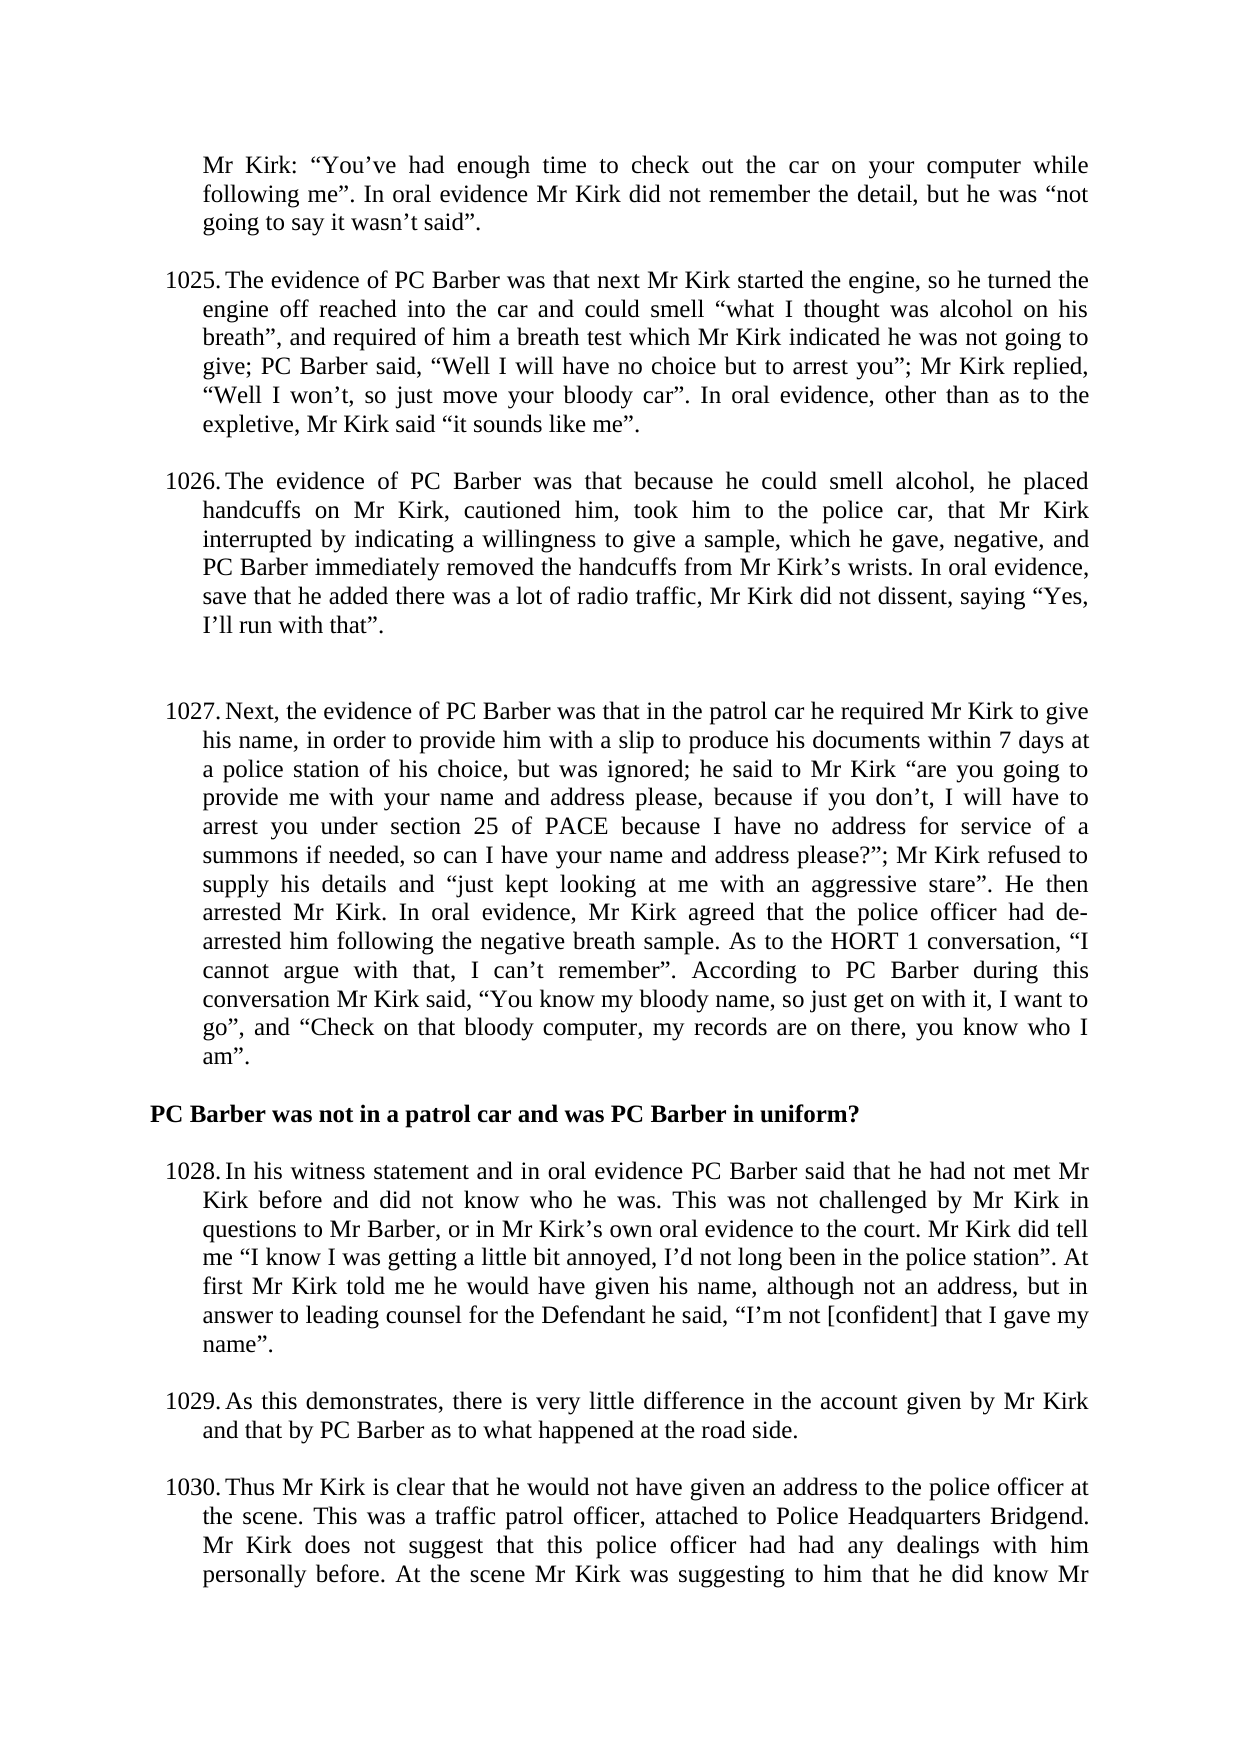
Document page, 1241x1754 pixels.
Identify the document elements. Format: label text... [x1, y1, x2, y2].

list Next, the evidence of PC Barber was that in the patrol car he required Mr Kirk to give his name, in order to provide him with a slip to produce his documents within 7 days at a police station of his choice, but was ignored; he said to Mr Kirk “are you going to provide me with your name and address please, because if you don’t, I will have to arrest you under section 25 of PACE because I have no address for service of a summons if needed, so can I have your name and address please?”; Mr Kirk refused to supply his details and “just kept looking at me with an aggressive stare”. He then arrested Mr Kirk. In oral evidence, Mr Kirk agreed that the police officer had de-arrested him following the negative breath sample. As to the HORT 1 conversation, “I cannot argue with that, I can’t remember”. According to PC Barber during this conversation Mr Kirk said, “You know my bloody name, so just get on with it, I want to go”, and “Check on that bloody computer, my records are on there, you know who I am”. [165, 696, 1090, 1070]
list The evidence of PC Barber was that because he could smell alcohol, he placed handcuffs on Mr Kirk, cautioned him, took him to the police car, that Mr Kirk interrupted by indicating a willingness to give a sample, which he gave, negative, and PC Barber immediately removed the handcuffs from Mr Kirk’s wrists. In oral evidence, save that he added there was a lot of radio traffic, Mr Kirk did not dissent, saying “Yes, I’ll run with that”. [165, 466, 1090, 639]
list As this demonstrates, there is very little difference in the account given by Mr Kirk and that by PC Barber as to what happened at the road side. [165, 1386, 1090, 1444]
list The evidence of PC Barber was that next Mr Kirk started the engine, so he turned the engine off reached into the car and could smell “what I thought was alcohol on his breath”, and required of him a breath test which Mr Kirk indicated he was not going to give; PC Barber said, “Well I will have no choice but to arrest you”; Mr Kirk replied, “Well I won’t, so just move your bloody car”. In oral evidence, other than as to the expletive, Mr Kirk said “it sounds like me”. [165, 265, 1090, 437]
text PC Barber was not in a patrol car and was PC Barber in uniform? [150, 1099, 1090, 1127]
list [165, 150, 1090, 236]
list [165, 1472, 1090, 1587]
list In his witness statement and in oral evidence PC Barber said that he had not met Mr Kirk before and did not know who he was. This was not challenged by Mr Kirk in questions to Mr Barber, or in Mr Kirk’s own oral evidence to the court. Mr Kirk did tell me “I know I was getting a little bit annoyed, I’d not long been in the police station”. At first Mr Kirk told me he would have given his name, although not an address, but in answer to leading counsel for the Defendant he said, “I’m not [confident] that I gave my name”. [165, 1156, 1090, 1357]
